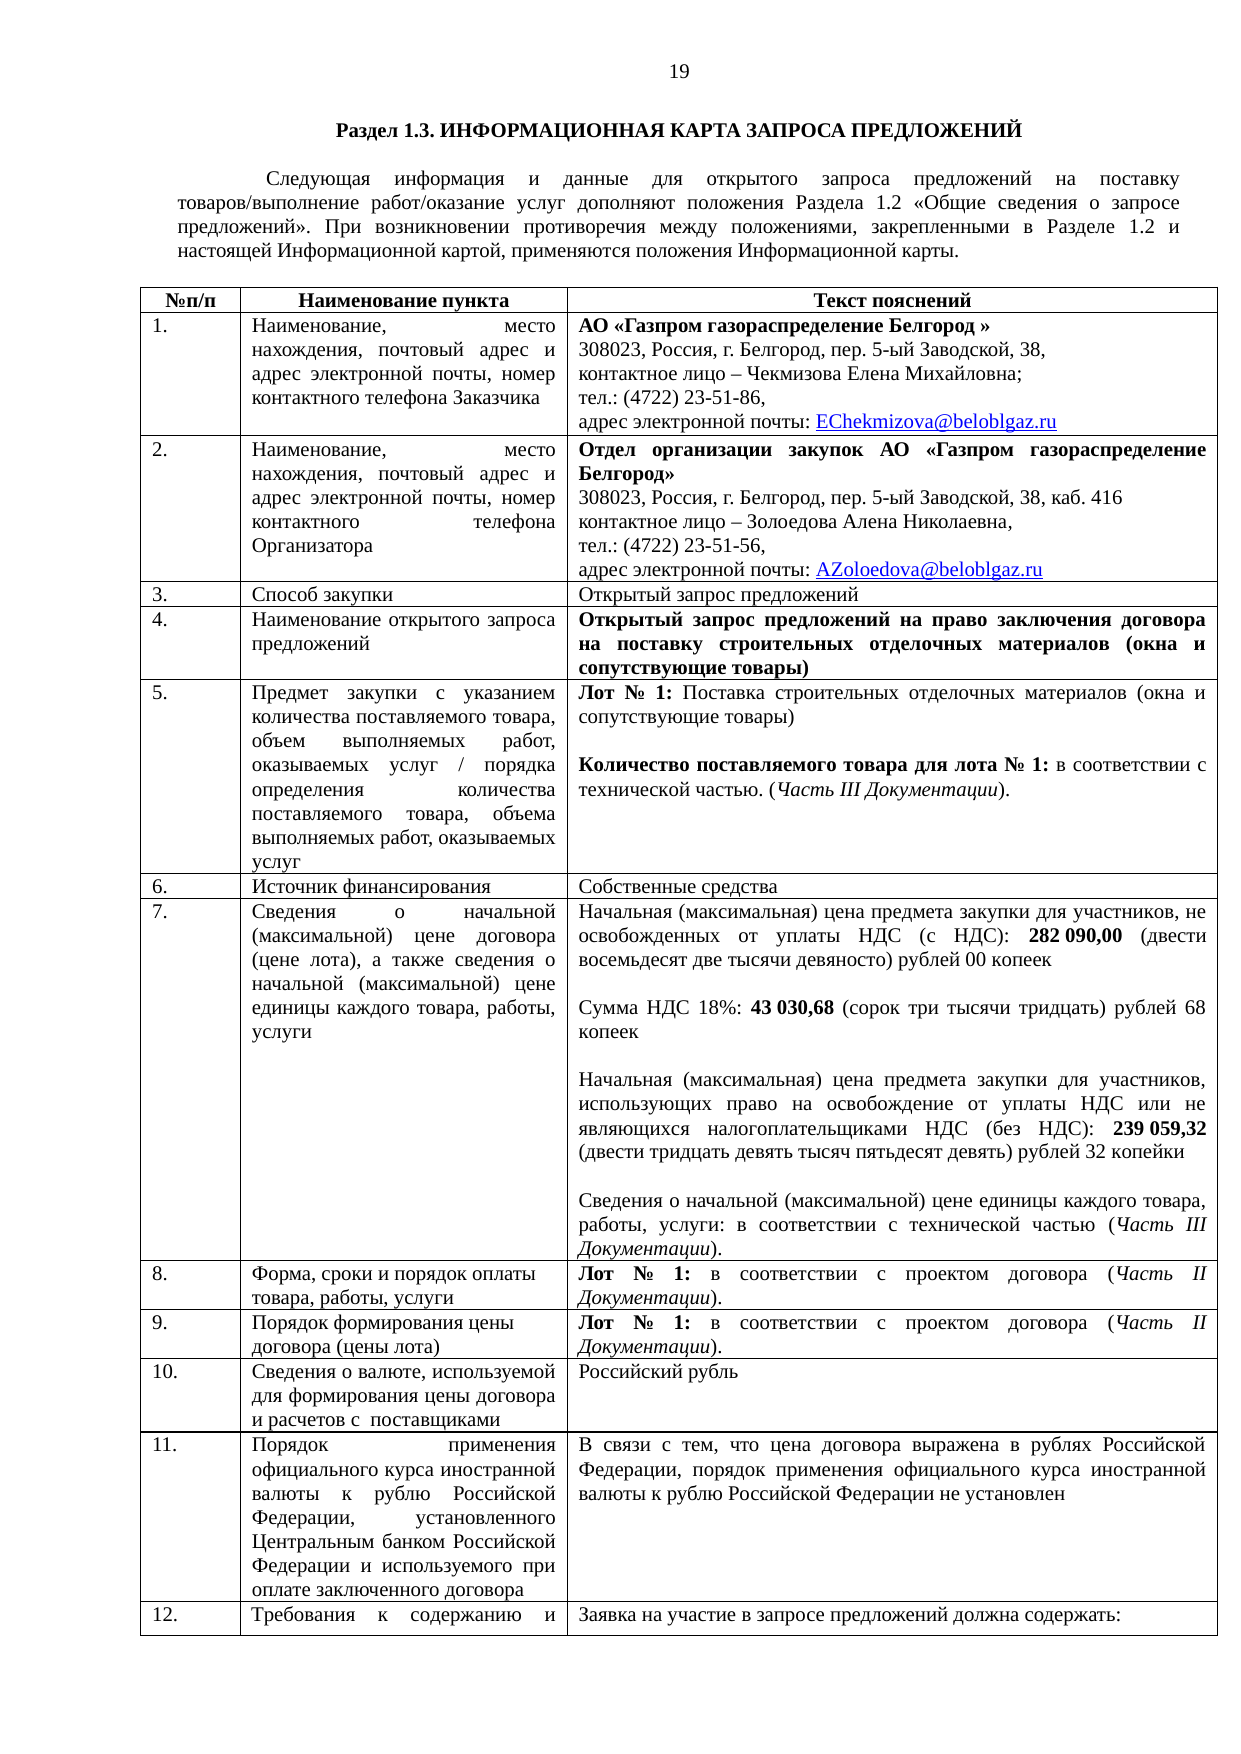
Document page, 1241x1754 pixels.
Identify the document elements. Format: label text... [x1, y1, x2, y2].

table_cell Порядок формирования цены договора (цены лота) [241, 1310, 567, 1358]
table_header Текст пояснений [568, 288, 1217, 312]
table_cell [141, 874, 240, 898]
table_header №п/п [141, 288, 240, 312]
table_cell Сведения о начальной (максимальной) цене договора (цене лота), а также сведения о начальной (максимальной) цене единицы каждого товара, работы, услуги [241, 899, 567, 1260]
table_cell Лот № 1: Поставка строительных отделочных материалов (окна и сопутствующие товары) Количество поставляемого товара для лота № 1: в соответствии с технической частью. (Часть III Документации). [568, 680, 1217, 873]
table_cell [141, 899, 240, 1260]
table_cell АО «Газпром газораспределение Белгород » 308023, Россия, г. Белгород, пер. 5-ый Заводской, 38, контактное лицо – Чекмизова Елена Михайловна; тел.: (4722) 23-51-86, адрес электронной почты: EChekmizova@beloblgaz.ru [568, 313, 1217, 435]
table_cell Российский рубль [568, 1359, 1217, 1431]
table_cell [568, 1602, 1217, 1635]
table_cell [141, 1261, 240, 1309]
table_cell Порядок применения официального курса иностранной валюты к рублю Российской Федерации, установленного Центральным банком Российской Федерации и используемого при оплате заключенного договора [241, 1433, 567, 1601]
text Следующая информация и данные для открытого запроса предложений на поставку товаров/выполнение работ/оказание услуг дополняют положения Раздела 1.2 «Общие сведения о запросе предложений». При возникновении противоречия между положениями, закрепленными в Разделе 1.2 и настоящей Информационной картой, применяются положения Информационной карты. [177, 166, 1181, 262]
table_header Наименование пункта [241, 288, 567, 312]
table_cell [141, 582, 240, 606]
table_cell Лот № 1: в соответствии с проектом договора (Часть II Документации). [568, 1310, 1217, 1358]
table_cell Способ закупки [241, 582, 567, 606]
table_cell Начальная (максимальная) цена предмета закупки для участников, не освобожденных от уплаты НДС (с НДС): 282 090,00 (двести восемьдесят две тысячи девяносто) рублей 00 копеек Сумма НДС 18%: 43 030,68 (сорок три тысячи тридцать) рублей 68 копеек Начальная (максимальная) цена предмета закупки для участников, использующих право на освобождение от уплаты НДС или не являющихся налогоплательщиками НДС (без НДС): 239 059,32 (двести тридцать девять тысяч пятьдесят девять) рублей 32 копейки Сведения о начальной (максимальной) цене единицы каждого товара, работы, услуги: в соответствии с технической частью (Часть III Документации). [568, 899, 1217, 1260]
table_cell В связи с тем, что цена договора выражена в рублях Российской Федерации, порядок применения официального курса иностранной валюты к рублю Российской Федерации не установлен [568, 1433, 1217, 1601]
table_cell [141, 1310, 240, 1358]
table_cell Лот № 1: в соответствии с проектом договора (Часть II Документации). [568, 1261, 1217, 1309]
table_cell [141, 313, 240, 435]
table_cell Наименование, место нахождения, почтовый адрес и адрес электронной почты, номер контактного телефона Заказчика [241, 313, 567, 435]
table_cell Наименование, место нахождения, почтовый адрес и адрес электронной почты, номер контактного телефона Организатора [241, 436, 567, 581]
table_cell [141, 680, 240, 873]
table_cell [141, 1602, 240, 1635]
table_cell [141, 607, 240, 679]
table_cell Открытый запрос предложений на право заключения договора на поставку строительных отделочных материалов (окна и сопутствующие товары) [568, 607, 1217, 679]
table_cell Требования к содержанию и составу заявки на участие в запросе предложений [241, 1602, 567, 1635]
text Раздел 1.3. ИНФОРМАЦИОННАЯ КАРТА ЗАПРОСА ПРЕДЛОЖЕНИЙ [177, 118, 1181, 142]
table_cell Отдел организации закупок АО «Газпром газораспределение Белгород» 308023, Россия, г. Белгород, пер. 5-ый Заводской, 38, каб. 416 контактное лицо – Золоедова Алена Николаевна, тел.: (4722) 23-51-56, адрес электронной почты: AZoloedova@beloblgaz.ru [568, 436, 1217, 581]
table_cell Источник финансирования [241, 874, 567, 898]
table_cell Сведения о валюте, используемой для формирования цены договора и расчетов с поставщиками [241, 1359, 567, 1431]
table_cell Форма, сроки и порядок оплаты товара, работы, услуги [241, 1261, 567, 1309]
table_cell [141, 436, 240, 581]
table_cell Предмет закупки с указанием количества поставляемого товара, объем выполняемых работ, оказываемых услуг / порядка определения количества поставляемого товара, объема выполняемых работ, оказываемых услуг [241, 680, 567, 873]
table_cell Открытый запрос предложений [568, 582, 1217, 606]
table_cell [141, 1433, 240, 1601]
table_cell [141, 1359, 240, 1431]
table_cell Собственные средства [568, 874, 1217, 898]
table_cell Наименование открытого запроса предложений [241, 607, 567, 679]
